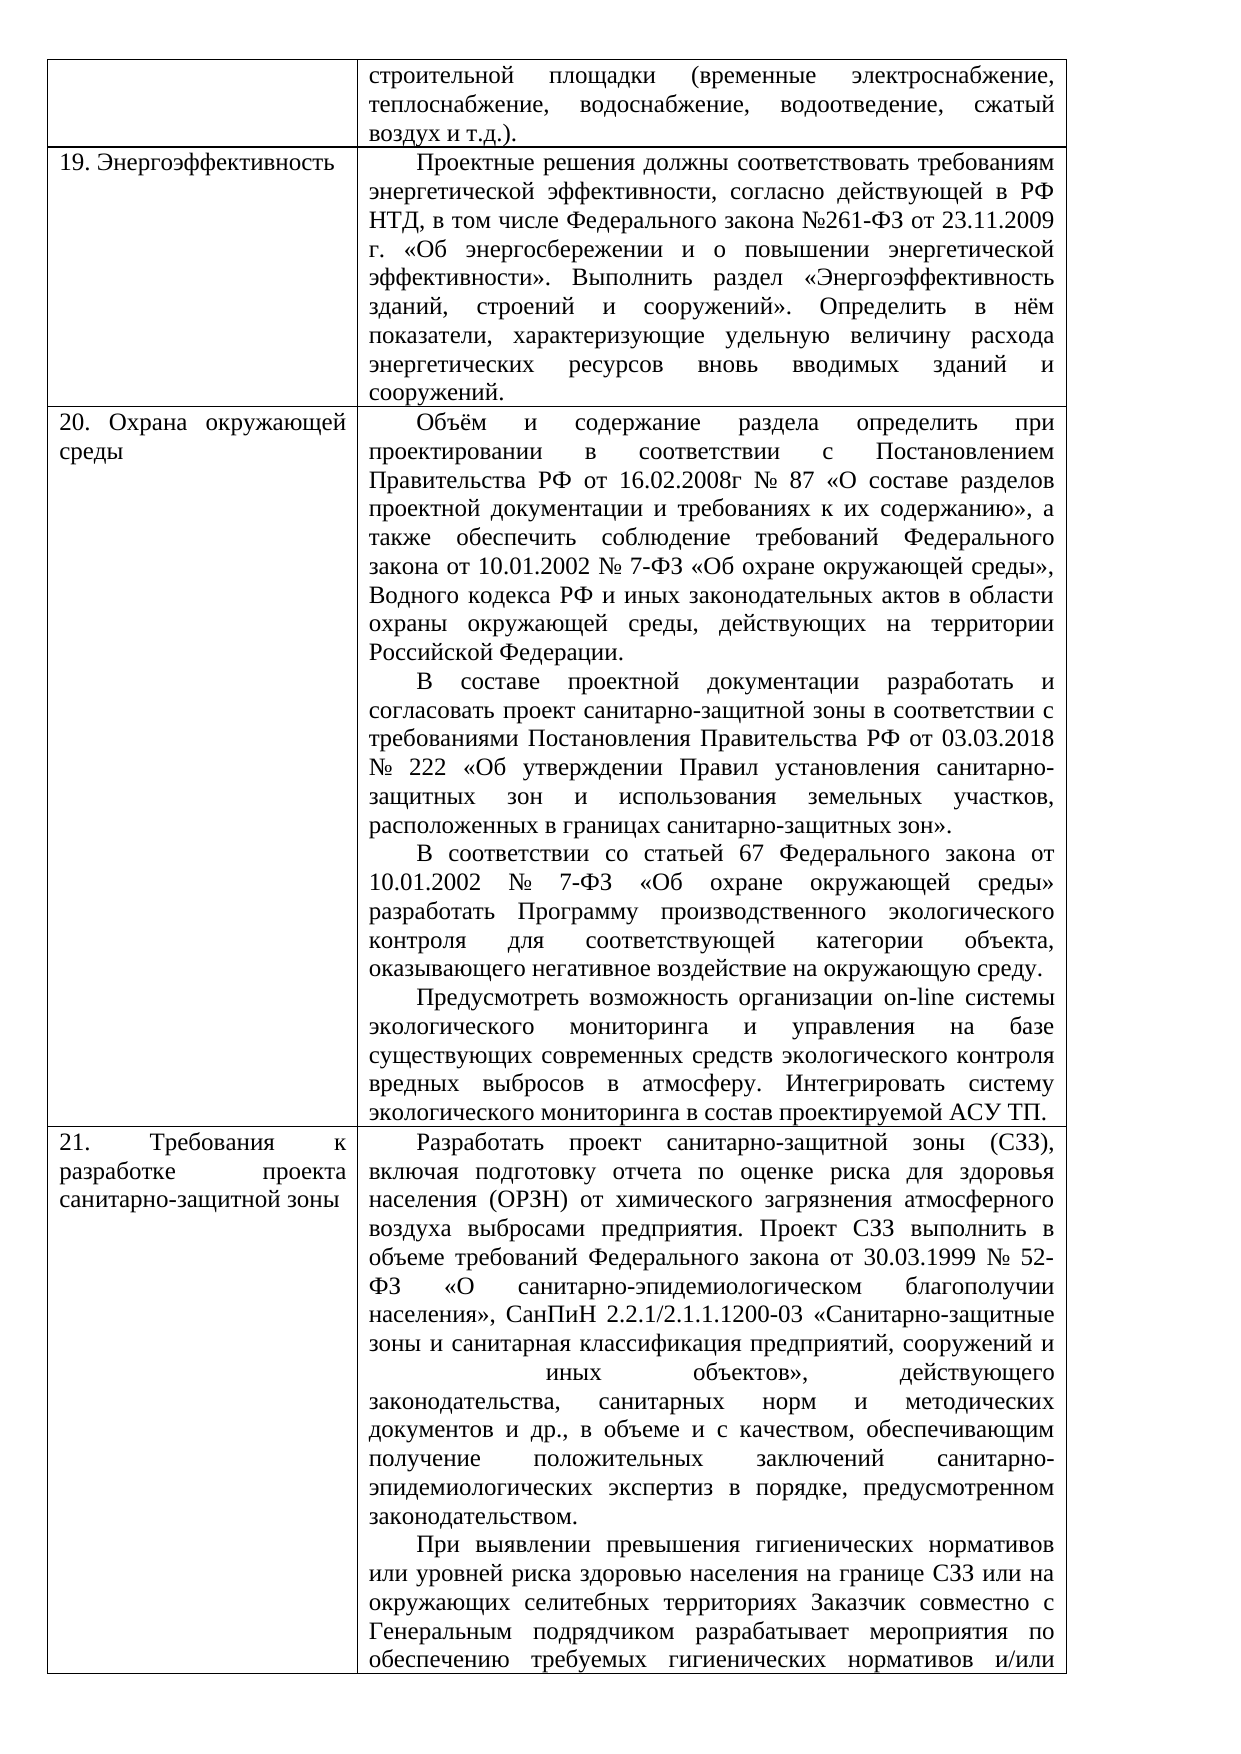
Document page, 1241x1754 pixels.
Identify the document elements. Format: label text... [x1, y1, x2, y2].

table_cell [358, 60, 1066, 146]
table_cell 19. Энергоэффективность [48, 148, 357, 406]
table_cell Объём и содержание раздела определить при проектировании в соответствии с Постановлением Правительства РФ от 16.02.2008г № 87 «О составе разделов проектной документации и требованиях к их содержанию», а также обеспечить соблюдение требований Федерального закона от 10.01.2002 № 7-ФЗ «Об охране окружающей среды», Водного кодекса РФ и иных законодательных актов в области охраны окружающей среды, действующих на территории Российской Федерации. В составе проектной документации разработать и согласовать проект санитарно-защитной зоны в соответствии с требованиями Постановления Правительства РФ от 03.03.2018 № 222 «Об утверждении Правил установления санитарно-защитных зон и использования земельных участков, расположенных в границах санитарно-защитных зон». В соответствии со статьей 67 Федерального закона от 10.01.2002 № 7-ФЗ «Об охране окружающей среды» разработать Программу производственного экологического контроля для соответствующей категории объекта, оказывающего негативное воздействие на окружающую среду. Предусмотреть возможность организации on-line системы экологического мониторинга и управления на базе существующих современных средств экологического контроля вредных выбросов в атмосферу. Интегрировать систему экологического мониторинга в состав проектируемой АСУ ТП. [358, 407, 1066, 1126]
table_cell Проектные решения должны соответствовать требованиям энергетической эффективности, согласно действующей в РФ НТД, в том числе Федерального закона №261-ФЗ от 23.11.2009 г. «Об энергосбережении и о повышении энергетической эффективности». Выполнить раздел «Энергоэффективность зданий, строений и сооружений». Определить в нём показатели, характеризующие удельную величину расхода энергетических ресурсов вновь вводимых зданий и сооружений. [358, 148, 1066, 406]
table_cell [48, 1127, 357, 1673]
table_cell 20. Охрана окружающей среды [48, 407, 357, 1126]
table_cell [358, 1127, 1066, 1673]
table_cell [48, 60, 357, 146]
